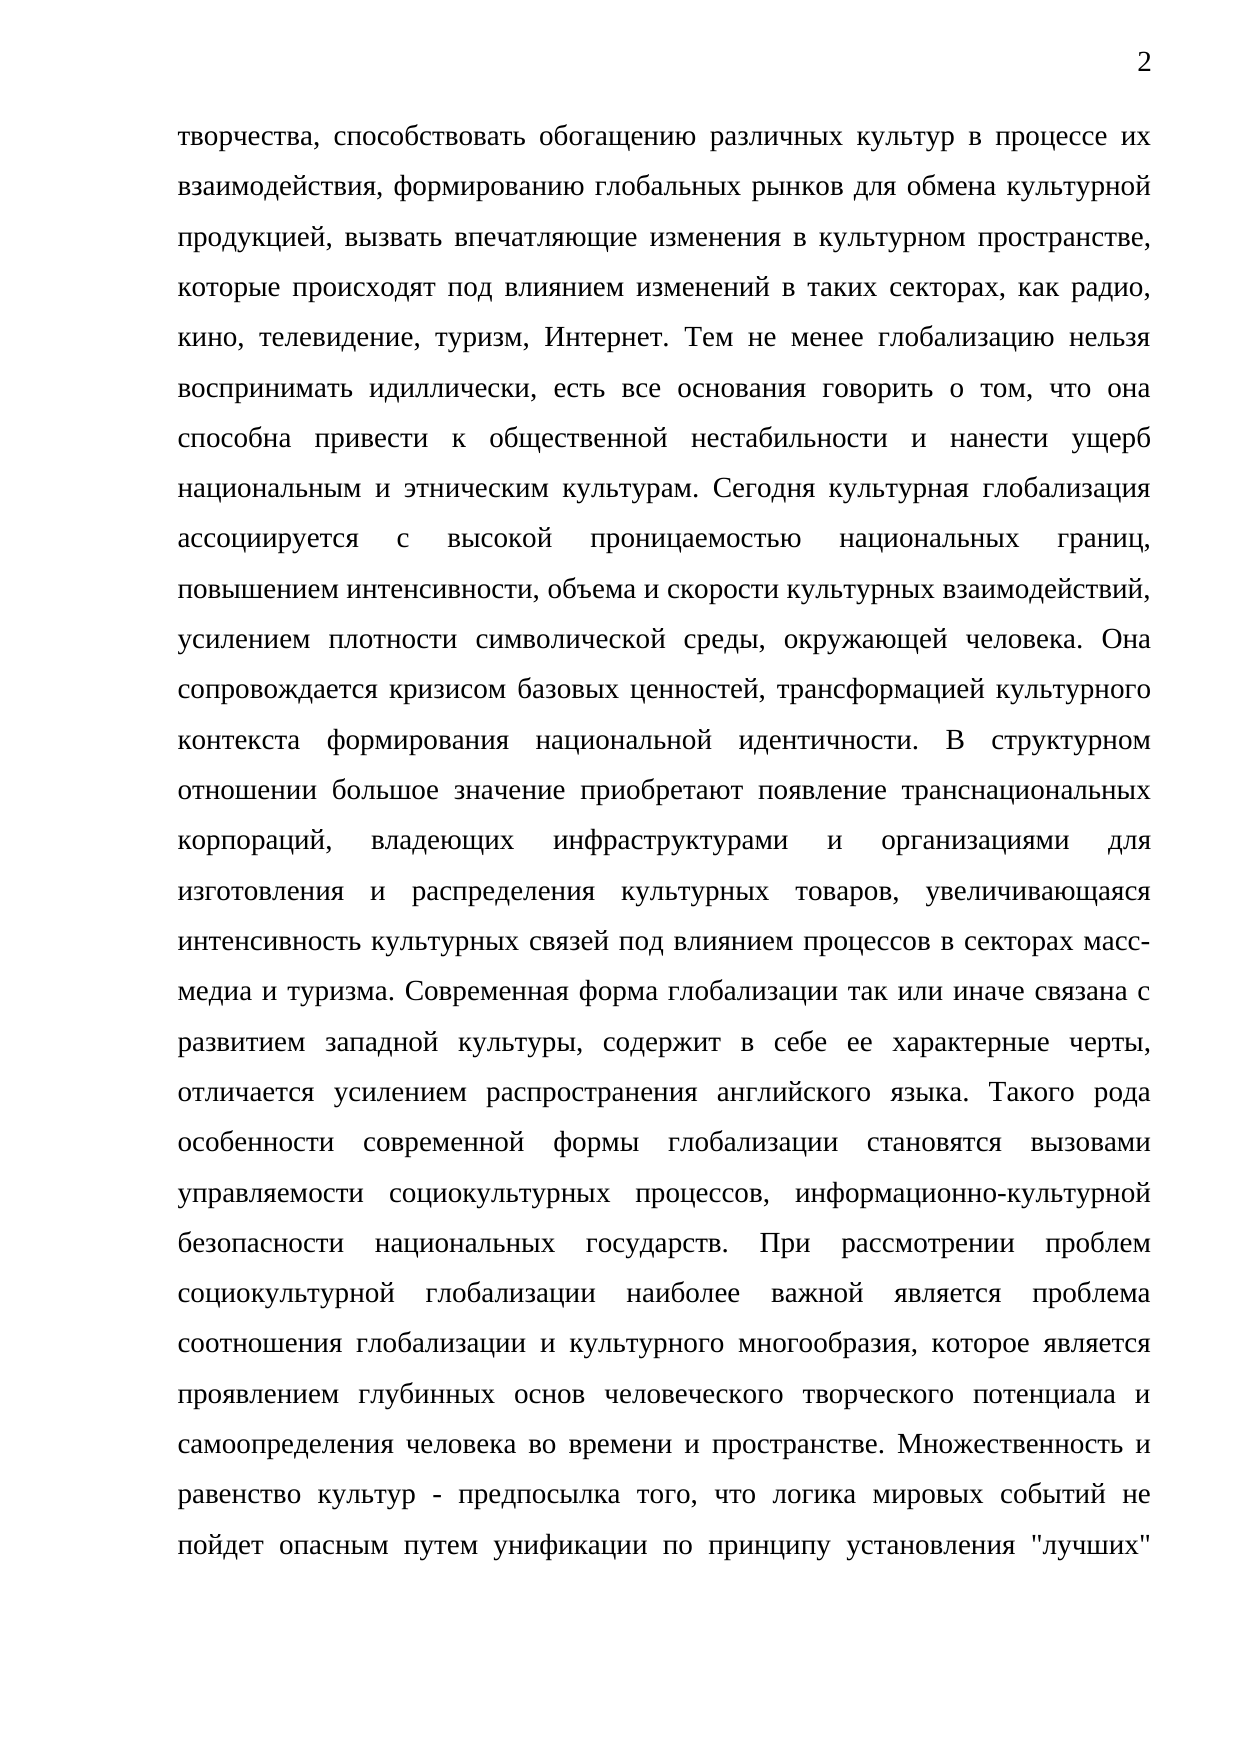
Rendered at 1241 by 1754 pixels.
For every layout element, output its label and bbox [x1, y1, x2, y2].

text [177, 118, 1152, 1560]
